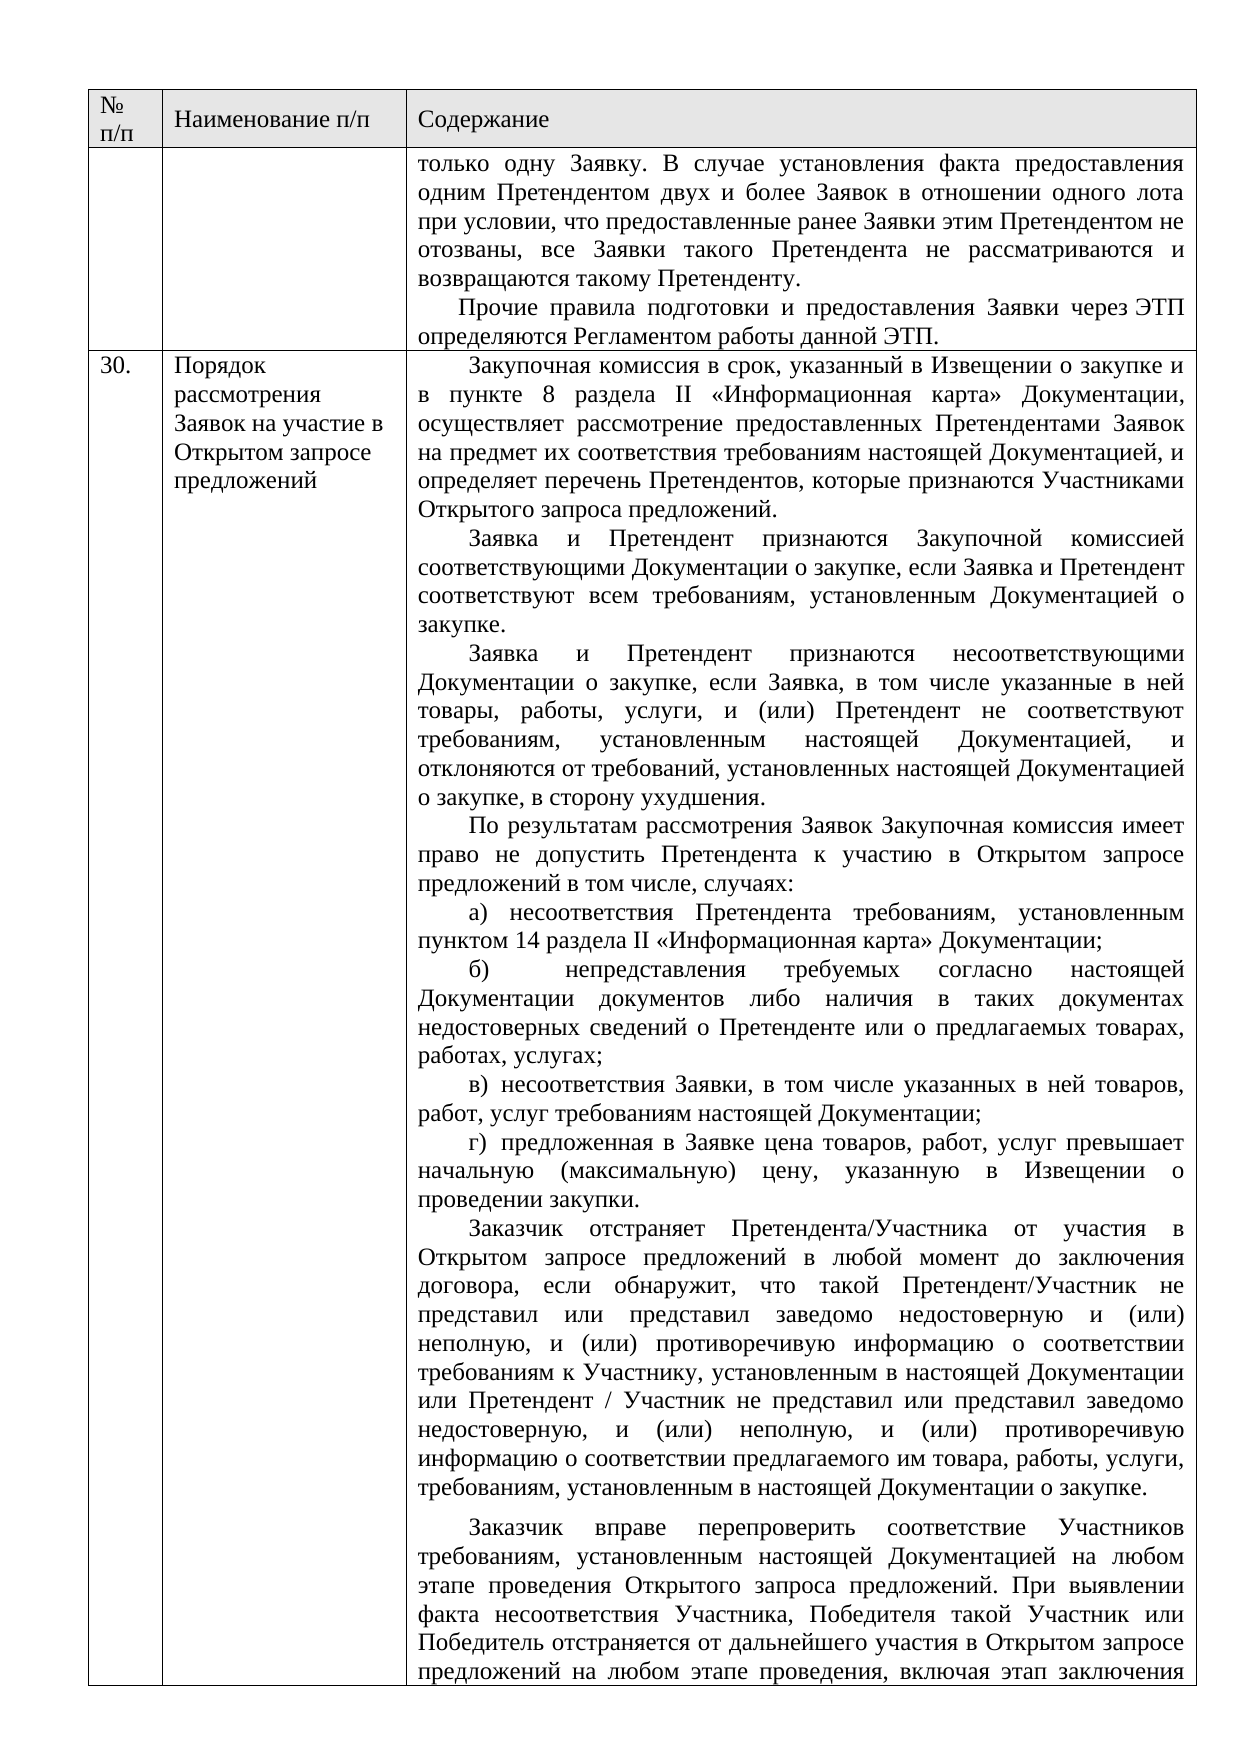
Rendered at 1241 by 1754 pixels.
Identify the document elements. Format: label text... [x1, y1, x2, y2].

table_header Наименование п/п [163, 90, 406, 147]
table_header № п/п [89, 90, 162, 147]
table_cell [89, 351, 162, 1685]
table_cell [163, 148, 406, 349]
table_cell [163, 351, 406, 1685]
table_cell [407, 351, 1196, 1685]
table_cell [89, 148, 162, 349]
table_header Содержание [407, 90, 1196, 147]
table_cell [407, 148, 1196, 349]
